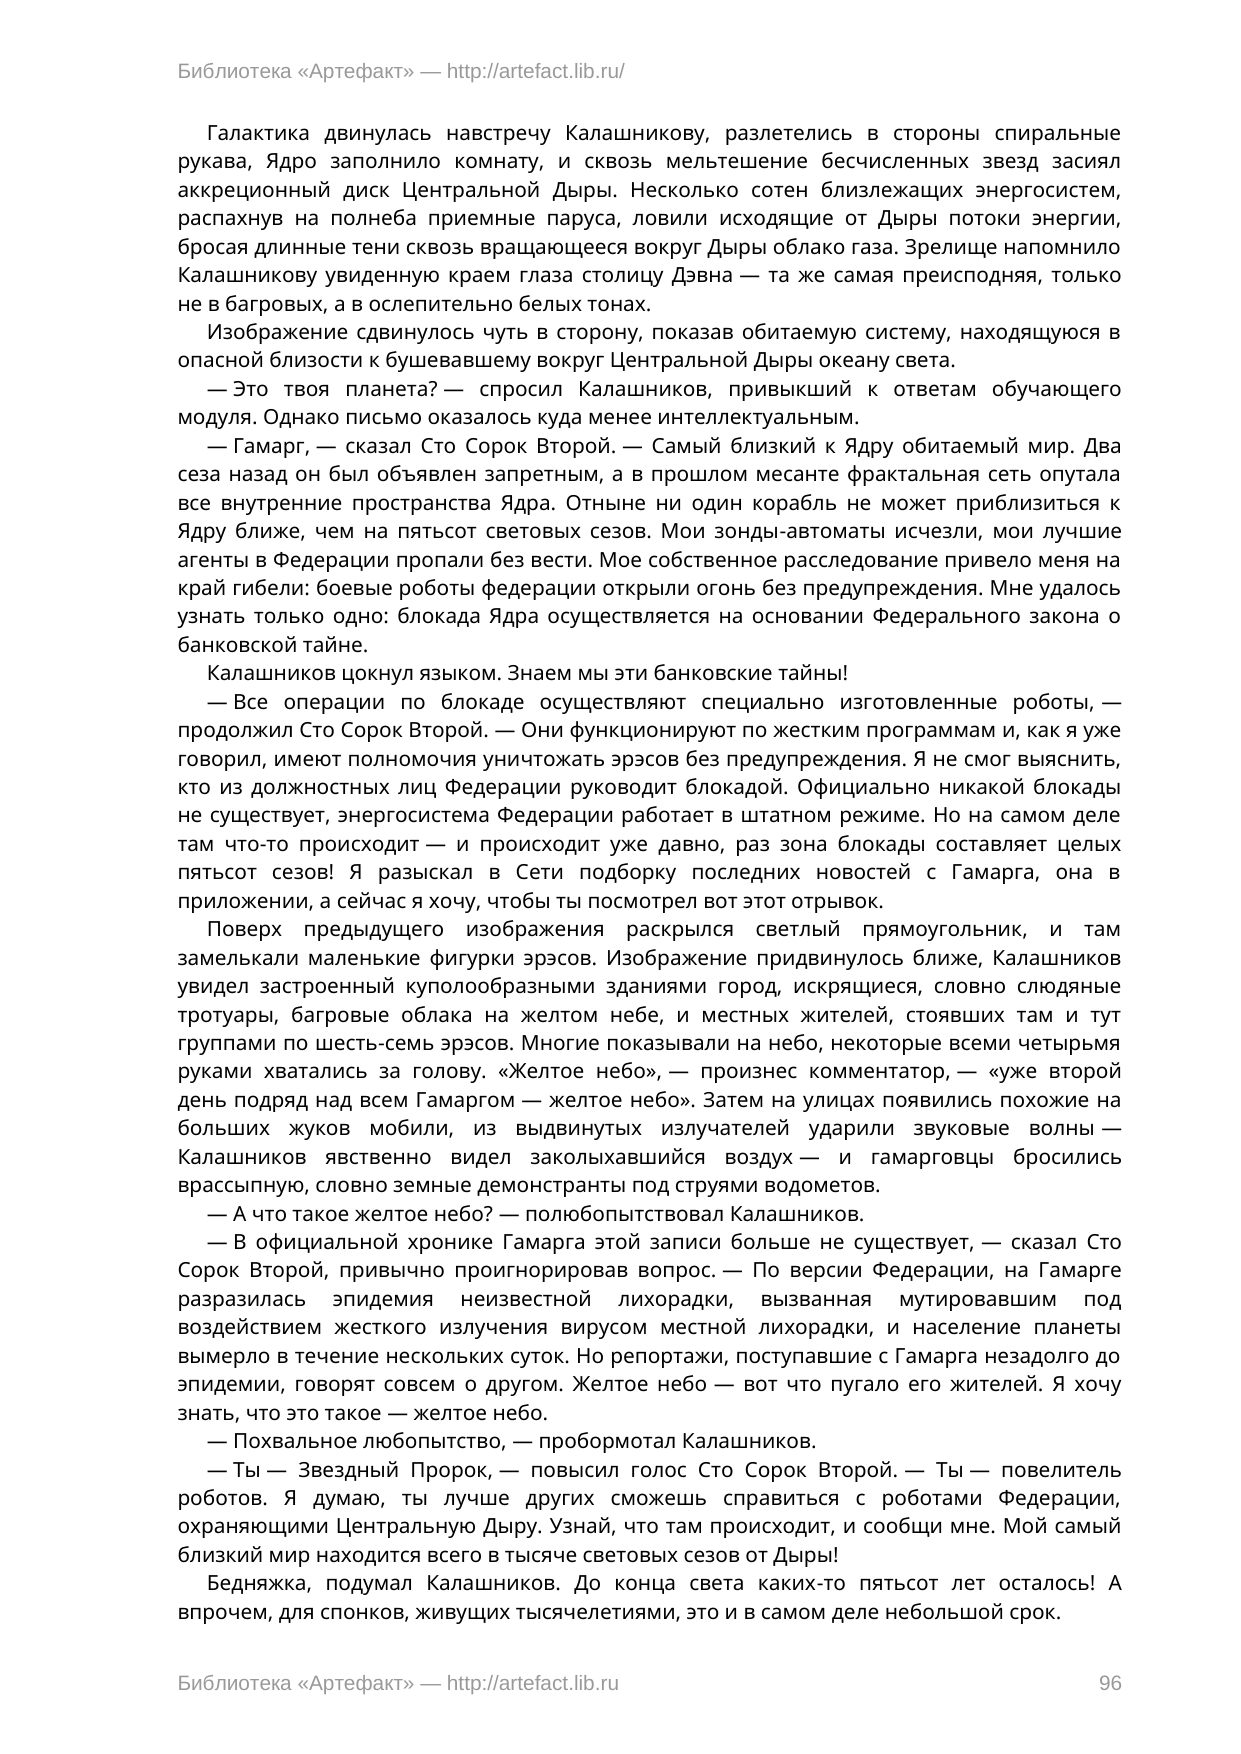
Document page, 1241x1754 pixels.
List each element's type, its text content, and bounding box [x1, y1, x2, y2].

text — В официальной хронике Гамарга этой записи больше не существует, — сказал Сто Сорок Второй, привычно проигнорировав вопрос. — По версии Федерации, на Гамарге разразилась эпидемия неизвестной лихорадки, вызванная мутировавшим под воздействием жесткого излучения вирусом местной лихорадки, и население планеты вымерло в течение нескольких суток. Но репортажи, поступавшие с Гамарга незадолго до эпидемии, говорят совсем о другом. Желтое небо — вот что пугало его жителей. Я хочу знать, что это такое — желтое небо. [177, 1227, 1122, 1426]
text — А что такое желтое небо? — полюбопытствовал Калашников. [177, 1199, 1122, 1227]
text Бедняжка, подумал Калашников. До конца света каких-то пятьсот лет осталось! А впрочем, для спонков, живущих тысячелетиями, это и в самом деле небольшой срок. [177, 1568, 1122, 1625]
text Галактика двинулась навстречу Калашникову, разлетелись в стороны спиральные рукава, Ядро заполнило комнату, и сквозь мельтешение бесчисленных звезд засиял аккреционный диск Центральной Дыры. Несколько сотен близлежащих энергосистем, распахнув на полнеба приемные паруса, ловили исходящие от Дыры потоки энергии, бросая длинные тени сквозь вращающееся вокруг Дыры облако газа. Зрелище напомнило Калашникову увиденную краем глаза столицу Дэвна — та же самая преисподняя, только не в багровых, а в ослепительно белых тонах. [177, 118, 1122, 317]
text — Все операции по блокаде осуществляют специально изготовленные роботы, — продолжил Сто Сорок Второй. — Они функционируют по жестким программам и, как я уже говорил, имеют полномочия уничтожать эрэсов без предупреждения. Я не смог выяснить, кто из должностных лиц Федерации руководит блокадой. Официально никакой блокады не существует, энергосистема Федерации работает в штатном режиме. Но на самом деле там что-то происходит — и происходит уже давно, раз зона блокады составляет целых пятьсот сезов! Я разыскал в Сети подборку последних новостей с Гамарга, она в приложении, а сейчас я хочу, чтобы ты посмотрел вот этот отрывок. [177, 687, 1122, 914]
text — Похвальное любопытство, — пробормотал Калашников. [177, 1426, 1122, 1455]
text — Ты — Звездный Пророк, — повысил голос Сто Сорок Второй. — Ты — повелитель роботов. Я думаю, ты лучше других сможешь справиться с роботами Федерации, охраняющими Центральную Дыру. Узнай, что там происходит, и сообщи мне. Мой самый близкий мир находится всего в тысяче световых сезов от Дыры! [177, 1455, 1122, 1568]
text Калашников цокнул языком. Знаем мы эти банковские тайны! [177, 658, 1122, 687]
text Изображение сдвинулось чуть в сторону, показав обитаемую систему, находящуюся в опасной близости к бушевавшему вокруг Центральной Дыры океану света. [177, 317, 1122, 374]
text Поверх предыдущего изображения раскрылся светлый прямоугольник, и там замелькали маленькие фигурки эрэсов. Изображение придвинулось ближе, Калашников увидел застроенный куполообразными зданиями город, искрящиеся, словно слюдяные тротуары, багровые облака на желтом небе, и местных жителей, стоявших там и тут группами по шесть-семь эрэсов. Многие показывали на небо, некоторые всеми четырьмя руками хватались за голову. «Желтое небо», — произнес комментатор, — «уже второй день подряд над всем Гамаргом — желтое небо». Затем на улицах появились похожие на больших жуков мобили, из выдвинутых излучателей ударили звуковые волны — Калашников явственно видел заколыхавшийся воздух — и гамарговцы бросились врассыпную, словно земные демонстранты под струями водометов. [177, 914, 1122, 1199]
text — Это твоя планета? — спросил Калашников, привыкший к ответам обучающего модуля. Однако письмо оказалось куда менее интеллектуальным. [177, 374, 1122, 431]
text — Гамарг, — сказал Сто Сорок Второй. — Самый близкий к Ядру обитаемый мир. Два сеза назад он был объявлен запретным, а в прошлом месанте фрактальная сеть опутала все внутренние пространства Ядра. Отныне ни один корабль не может приблизиться к Ядру ближе, чем на пятьсот световых сезов. Мои зонды-автоматы исчезли, мои лучшие агенты в Федерации пропали без вести. Мое собственное расследование привело меня на край гибели: боевые роботы федерации открыли огонь без предупреждения. Мне удалось узнать только одно: блокада Ядра осуществляется на основании Федерального закона о банковской тайне. [177, 431, 1122, 658]
